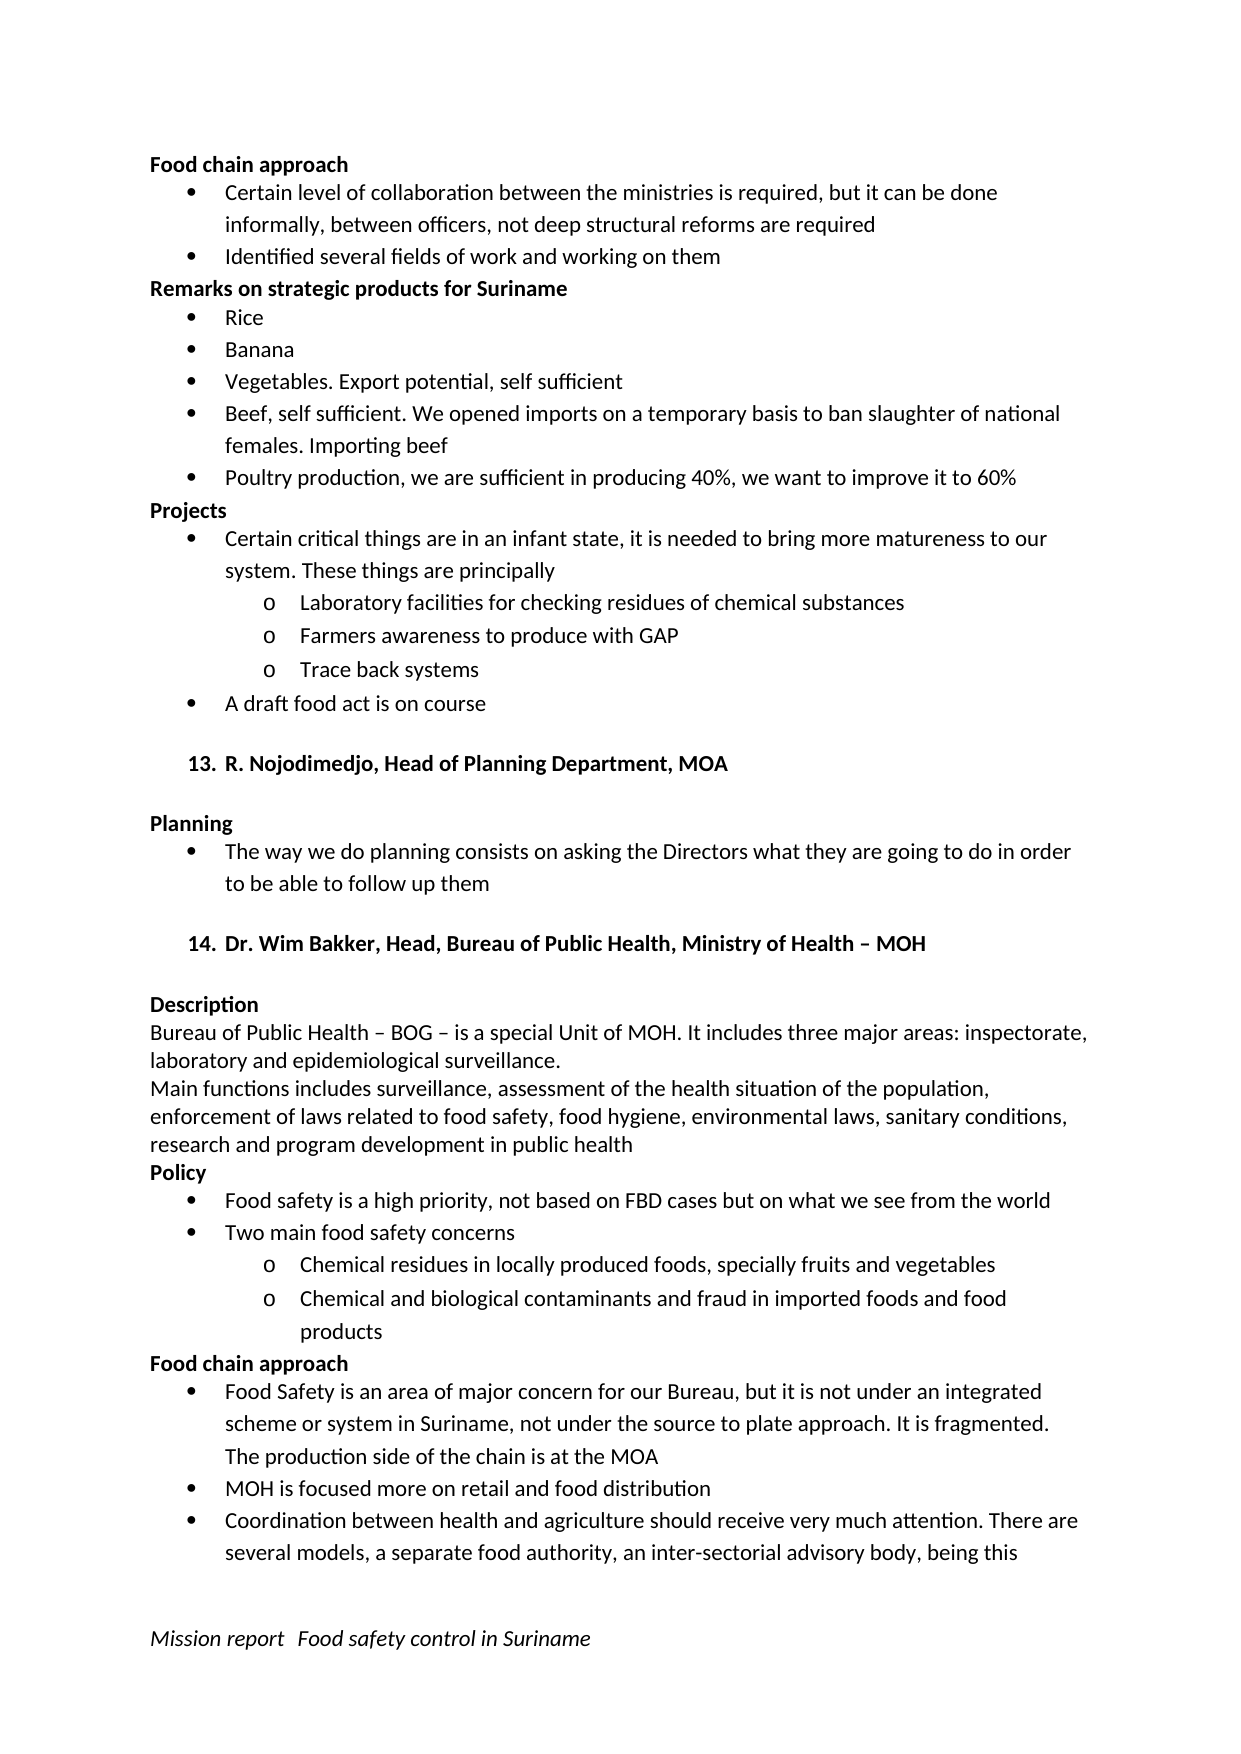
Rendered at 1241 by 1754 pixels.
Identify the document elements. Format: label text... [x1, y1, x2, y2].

text Description [150, 990, 1090, 1018]
list MOH is focused more on retail and food distribution [187, 1474, 1090, 1502]
list Two main food safety concerns [187, 1218, 1090, 1246]
list Certain critical things are in an infant state, it is needed to bring more matureness to our system. These things are principally [187, 524, 1090, 584]
list Certain level of collaboration between the ministries is required, but it can be done informally, between officers, not deep structural reforms are required [187, 178, 1090, 238]
list Chemical residues in locally produced foods, specially fruits and vegetables [262, 1250, 1090, 1279]
text Projects [150, 496, 1090, 524]
list Banana [187, 335, 1090, 363]
text Main functions includes surveillance, assessment of the health situation of the population, enforcement of laws related to food safety, food hygiene, environmental laws, sanitary conditions, research and program development in public health [150, 1074, 1090, 1158]
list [187, 1506, 1090, 1566]
text Food chain approach [150, 1349, 1090, 1377]
list Dr. Wim Bakker, Head, Bureau of Public Health, Ministry of Health – MOH [187, 929, 1090, 958]
text Remarks on strategic products for Suriname [150, 274, 1090, 303]
list Beef, self sufficient. We opened imports on a temporary basis to ban slaughter of national females. Importing beef [187, 399, 1090, 459]
list Farmers awareness to produce with GAP [262, 622, 1090, 651]
text Planning [150, 809, 1090, 837]
text Bureau of Public Health – BOG – is a special Unit of MOH. It includes three major areas: inspectorate, laboratory and epidemiological surveillance. [150, 1018, 1090, 1074]
list Chemical and biological contaminants and fraud in imported foods and food products [262, 1284, 1090, 1345]
list Vegetables. Export potential, self sufficient [187, 367, 1090, 395]
list Trace back systems [262, 655, 1090, 684]
list R. Nojodimedjo, Head of Planning Department, MOA [187, 749, 1090, 777]
list Identified several fields of work and working on them [187, 242, 1090, 270]
list Laboratory facilities for checking residues of chemical substances [262, 588, 1090, 617]
text Food chain approach [150, 150, 1090, 178]
list Food Safety is an area of major concern for our Bureau, but it is not under an integrated scheme or system in Suriname, not under the source to plate approach. It is fragmented. The production side of the chain is at the MOA [187, 1377, 1090, 1470]
list A draft food act is on course [187, 689, 1090, 717]
text Policy [150, 1158, 1090, 1186]
list The way we do planning consists on asking the Directors what they are going to do in order to be able to follow up them [187, 837, 1090, 897]
list Food safety is a high priority, not based on FBD cases but on what we see from the world [187, 1186, 1090, 1214]
list Rice [187, 303, 1090, 331]
list Poultry production, we are sufficient in producing 40%, we want to improve it to 60% [187, 463, 1090, 492]
